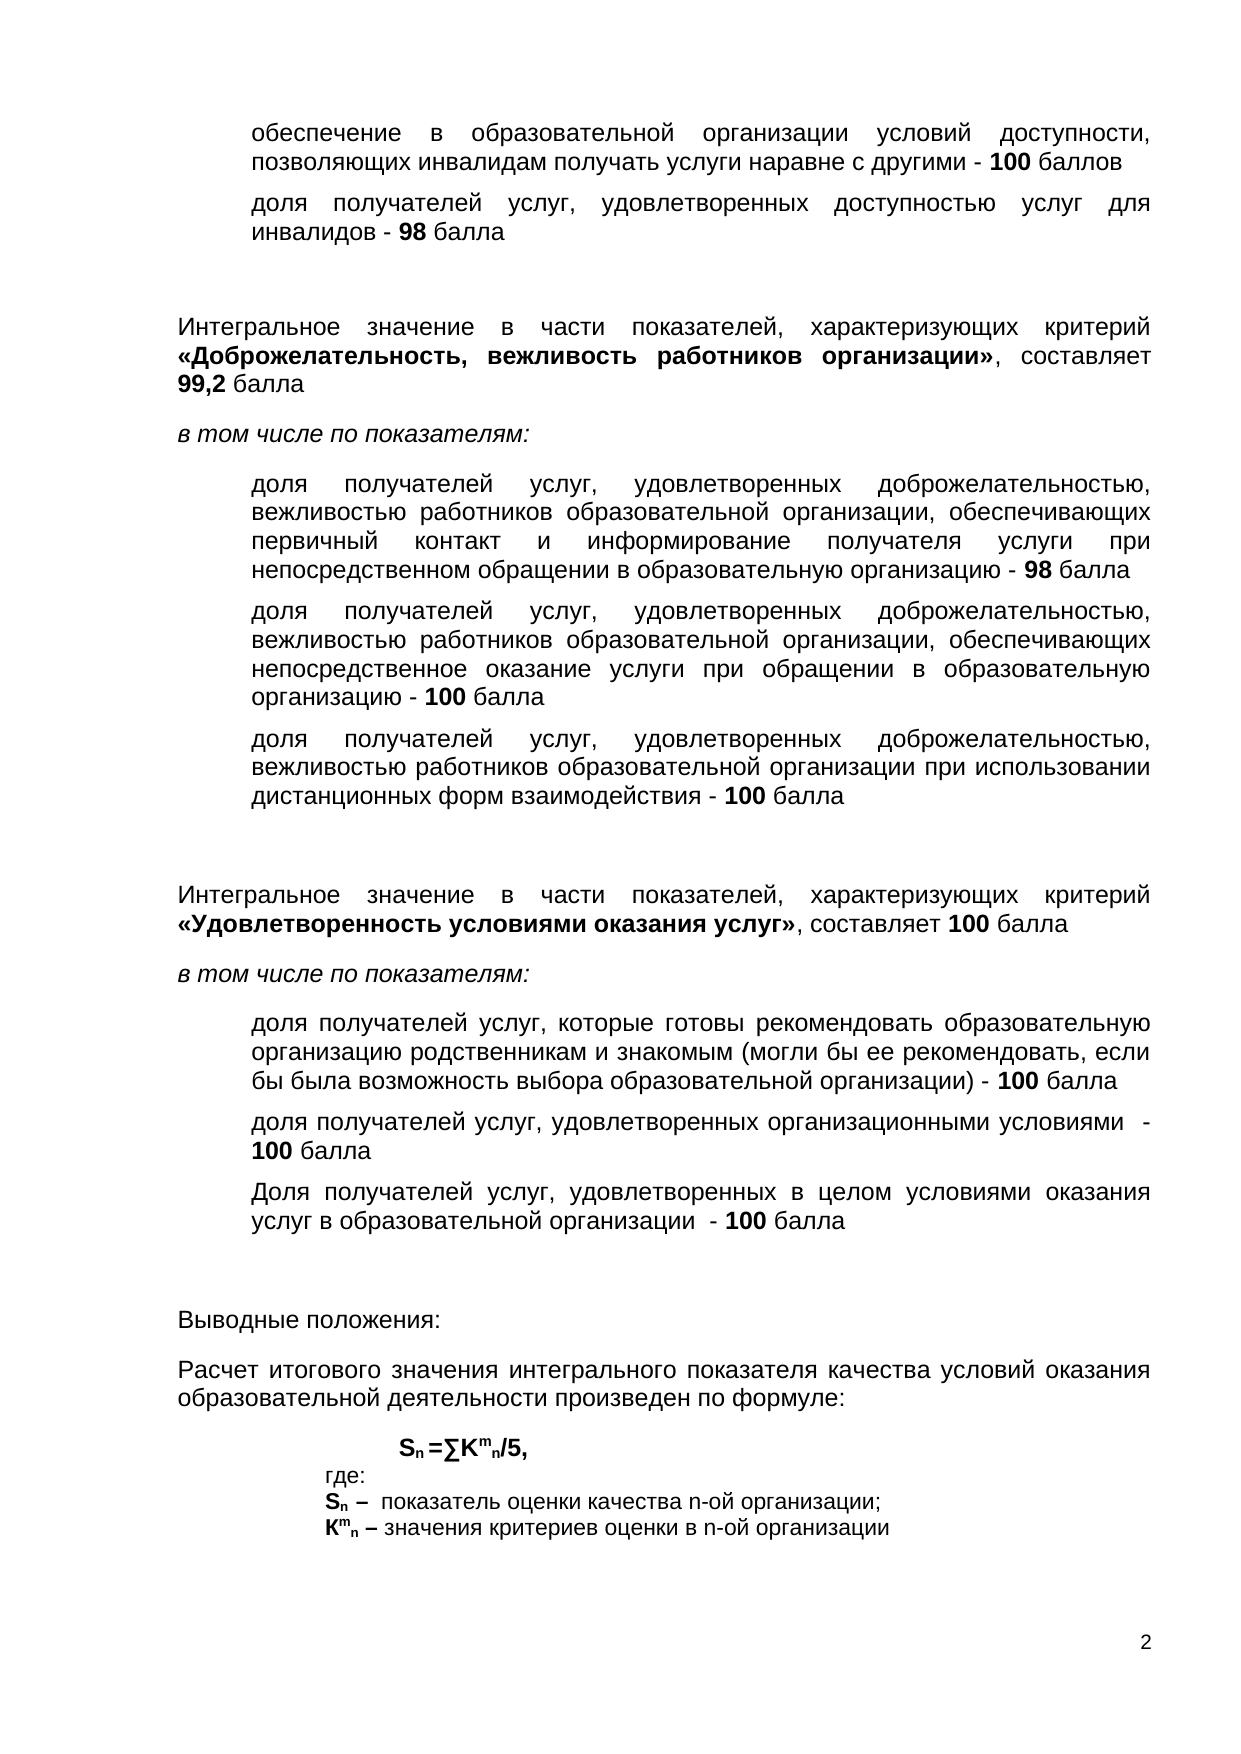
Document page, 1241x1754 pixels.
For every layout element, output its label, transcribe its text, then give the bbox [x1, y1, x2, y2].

text Интегральное значение в части показателей, характеризующих критерий «Удовлетворенность условиями оказания услуг», составляет 100 балла [177, 880, 1152, 938]
text Кmn – значения критериев оценки в n-ой организации [325, 1514, 1152, 1541]
text доля получателей услуг, удовлетворенных организационными условиями - 100 балла [251, 1107, 1152, 1164]
text доля получателей услуг, удовлетворенных доброжелательностью, вежливостью работников образовательной организации при использовании дистанционных форм взаимодействия - 100 балла [251, 723, 1152, 810]
text Sn =∑Kmn/5, [398, 1433, 1152, 1462]
text доля получателей услуг, удовлетворенных доступностью услуг для инвалидов - 98 балла [251, 188, 1152, 246]
text Sn – показатель оценки качества n-ой организации; [325, 1488, 1152, 1514]
text обеспечение в образовательной организации условий доступности, позволяющих инвалидам получать услуги наравне с другими - 100 баллов [251, 118, 1152, 176]
text Выводные положения: [177, 1305, 1152, 1334]
text в том числе по показателям: [177, 959, 1152, 987]
text в том числе по показателям: [177, 419, 1152, 448]
text доля получателей услуг, которые готовы рекомендовать образовательную организацию родственникам и знакомым (могли бы ее рекомендовать, если бы была возможность выбора образовательной организации) - 100 балла [251, 1008, 1152, 1094]
text доля получателей услуг, удовлетворенных доброжелательностью, вежливостью работников образовательной организации, обеспечивающих непосредственное оказание услуги при обращении в образовательную организацию - 100 балла [251, 596, 1152, 711]
text Интегральное значение в части показателей, характеризующих критерий «Доброжелательность, вежливость работников организации», составляет 99,2 балла [177, 312, 1152, 398]
text Расчет итогового значения интегрального показателя качества условий оказания образовательной деятельности произведен по формуле: [177, 1354, 1152, 1412]
text Доля получателей услуг, удовлетворенных в целом условиями оказания услуг в образовательной организации - 100 балла [251, 1177, 1152, 1234]
text доля получателей услуг, удовлетворенных доброжелательностью, вежливостью работников образовательной организации, обеспечивающих первичный контакт и информирование получателя услуги при непосредственном обращении в образовательную организацию - 98 балла [251, 468, 1152, 583]
text где: [325, 1462, 1152, 1488]
